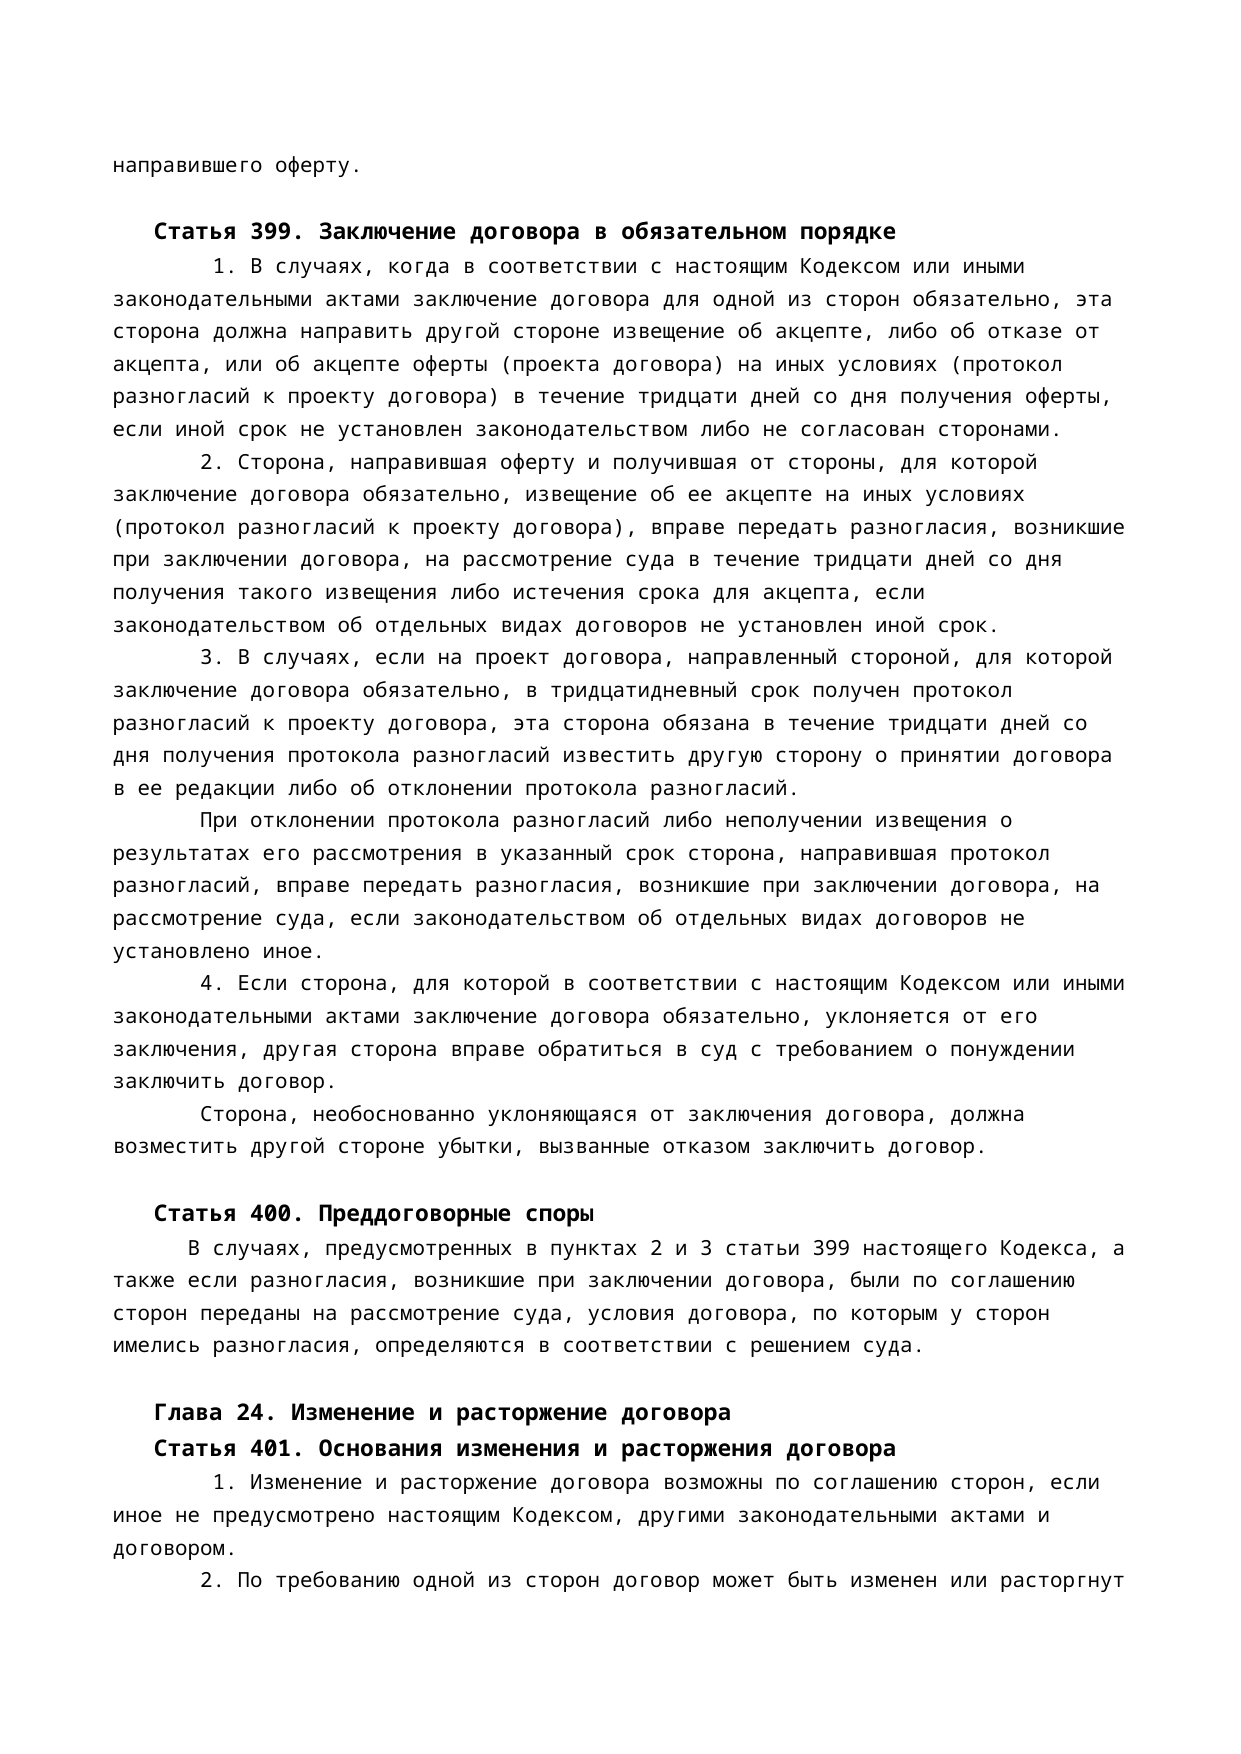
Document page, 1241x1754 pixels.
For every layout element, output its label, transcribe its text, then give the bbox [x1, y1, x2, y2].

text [112, 1467, 1128, 1594]
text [112, 150, 1128, 211]
text Статья 401. Основания изменения и расторжения договора [112, 1432, 1128, 1463]
text Статья 400. Преддоговорные споры [112, 1197, 1128, 1228]
text Глава 24. Изменение и расторжение договора [112, 1396, 1128, 1427]
text 1. В случаях, когда в соответствии с настоящим Кодексом или иными законодательными актами заключение договора для одной из сторон обязательно, эта сторона должна направить другой стороне извещение об акцепте, либо об отказе от акцепта, или об акцепте оферты (проекта договора) на иных условиях (протокол разногласий к проекту договора) в течение тридцати дней со дня получения оферты, если иной срок не установлен законодательством либо не согласован сторонами. 2. Сторона, направившая оферту и получившая от стороны, для которой заключение договора обязательно, извещение об ее акцепте на иных условиях (протокол разногласий к проекту договора), вправе передать разногласия, возникшие при заключении договора, на рассмотрение суда в течение тридцати дней со дня получения такого извещения либо истечения срока для акцепта, если законодательством об отдельных видах договоров не установлен иной срок. 3. В случаях, если на проект договора, направленный стороной, для которой заключение договора обязательно, в тридцатидневный срок получен протокол разногласий к проекту договора, эта сторона обязана в течение тридцати дней со дня получения протокола разногласий известить другую сторону о принятии договора в ее редакции либо об отклонении протокола разногласий. При отклонении протокола разногласий либо неполучении извещения о результатах его рассмотрения в указанный срок сторона, направившая протокол разногласий, вправе передать разногласия, возникшие при заключении договора, на рассмотрение суда, если законодательством об отдельных видах договоров не установлено иное. 4. Если сторона, для которой в соответствии с настоящим Кодексом или иными законодательными актами заключение договора обязательно, уклоняется от его заключения, другая сторона вправе обратиться в суд с требованием о понуждении заключить договор. Сторона, необоснованно уклоняющаяся от заключения договора, должна возместить другой стороне убытки, вызванные отказом заключить договор. [112, 251, 1128, 1192]
text Статья 399. Заключение договора в обязательном порядке [112, 215, 1128, 246]
text В случаях, предусмотренных в пунктах 2 и 3 статьи 399 настоящего Кодекса, а также если разногласия, возникшие при заключении договора, были по соглашению сторон переданы на рассмотрение суда, условия договора, по которым у сторон имелись разногласия, определяются в соответствии с решением суда. [112, 1233, 1128, 1391]
